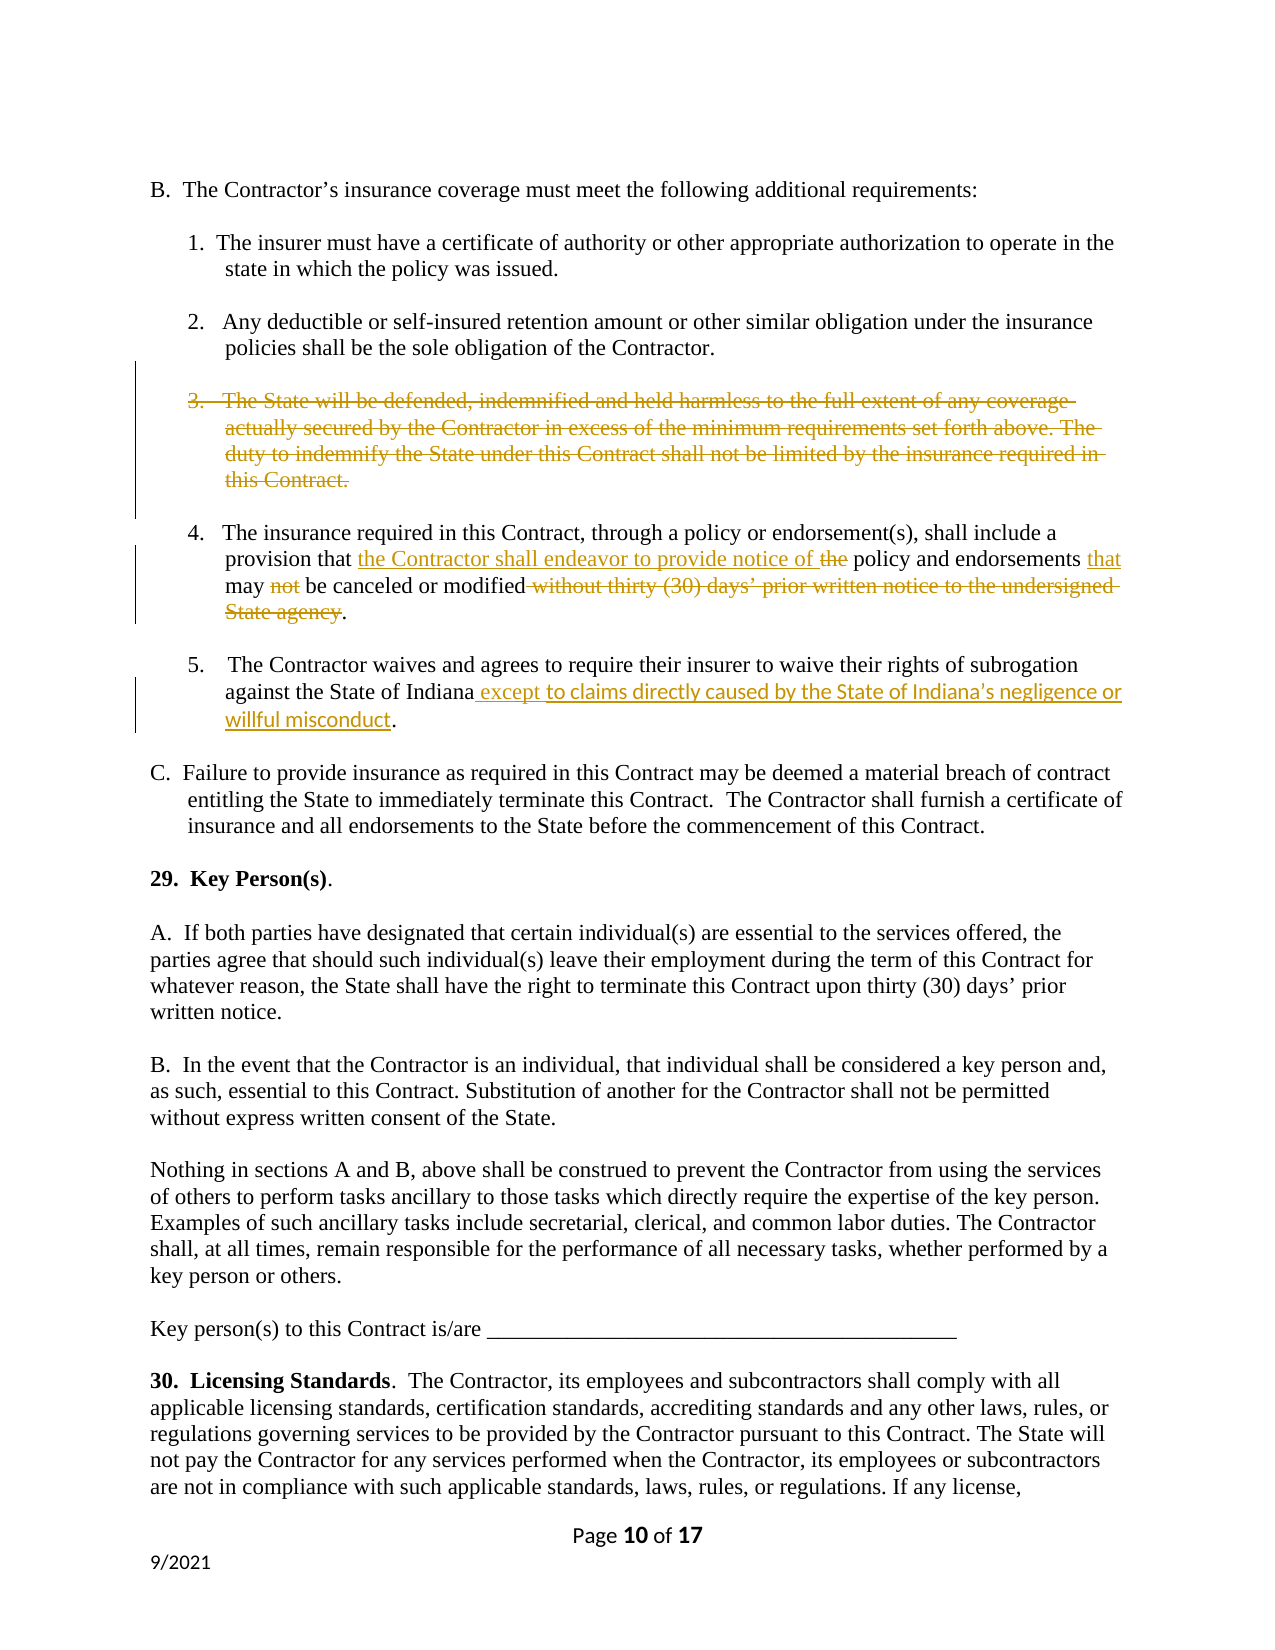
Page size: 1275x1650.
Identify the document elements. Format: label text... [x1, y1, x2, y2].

text Nothing in sections A and B, above shall be construed to prevent the Contractor from using the services of others to perform tasks ancillary to those tasks which directly require the expertise of the key person. Examples of such ancillary tasks include secretarial, clerical, and common labor duties. The Contractor shall, at all times, remain responsible for the performance of all necessary tasks, whether performed by a key person or others. [150, 1156, 1125, 1288]
text 29. Key Person(s). [150, 865, 1125, 891]
text C. Failure to provide insurance as required in this Contract may be deemed a material breach of contract entitling the State to immediately terminate this Contract. The Contractor shall furnish a certificate of insurance and all endorsements to the State before the commencement of this Contract. [150, 759, 1125, 838]
text Key person(s) to this Contract is/are _________________________________________ [150, 1314, 1125, 1341]
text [150, 1367, 1125, 1499]
text 5. The Contractor waives and agrees to require their insurer to waive their rights of subrogation against the State of Indiana. [187, 651, 1125, 733]
text B. In the event that the Contractor is an individual, that individual shall be considered a key person and, as such, essential to this Contract. Substitution of another for the Contractor shall not be permitted without express written consent of the State. [150, 1051, 1125, 1130]
text 1. The insurer must have a certificate of authority or other appropriate authorization to operate in the state in which the policy was issued. [187, 229, 1125, 282]
text 4. The insurance required in this Contract, through a policy or endorsement(s), shall include a provision that policy and endorsements may be canceled or modified. [187, 519, 1125, 624]
text A. If both parties have designated that certain individual(s) are essential to the services offered, the parties agree that should such individual(s) leave their employment during the term of this Contract for whatever reason, the State shall have the right to terminate this Contract upon thirty (30) days’ prior written notice. [150, 919, 1125, 1025]
text 2. Any deductible or self-insured retention amount or other similar obligation under the insurance policies shall be the sole obligation of the Contractor. [187, 308, 1125, 361]
text B. The Contractor’s insurance coverage must meet the following additional requirements: [150, 176, 1125, 203]
